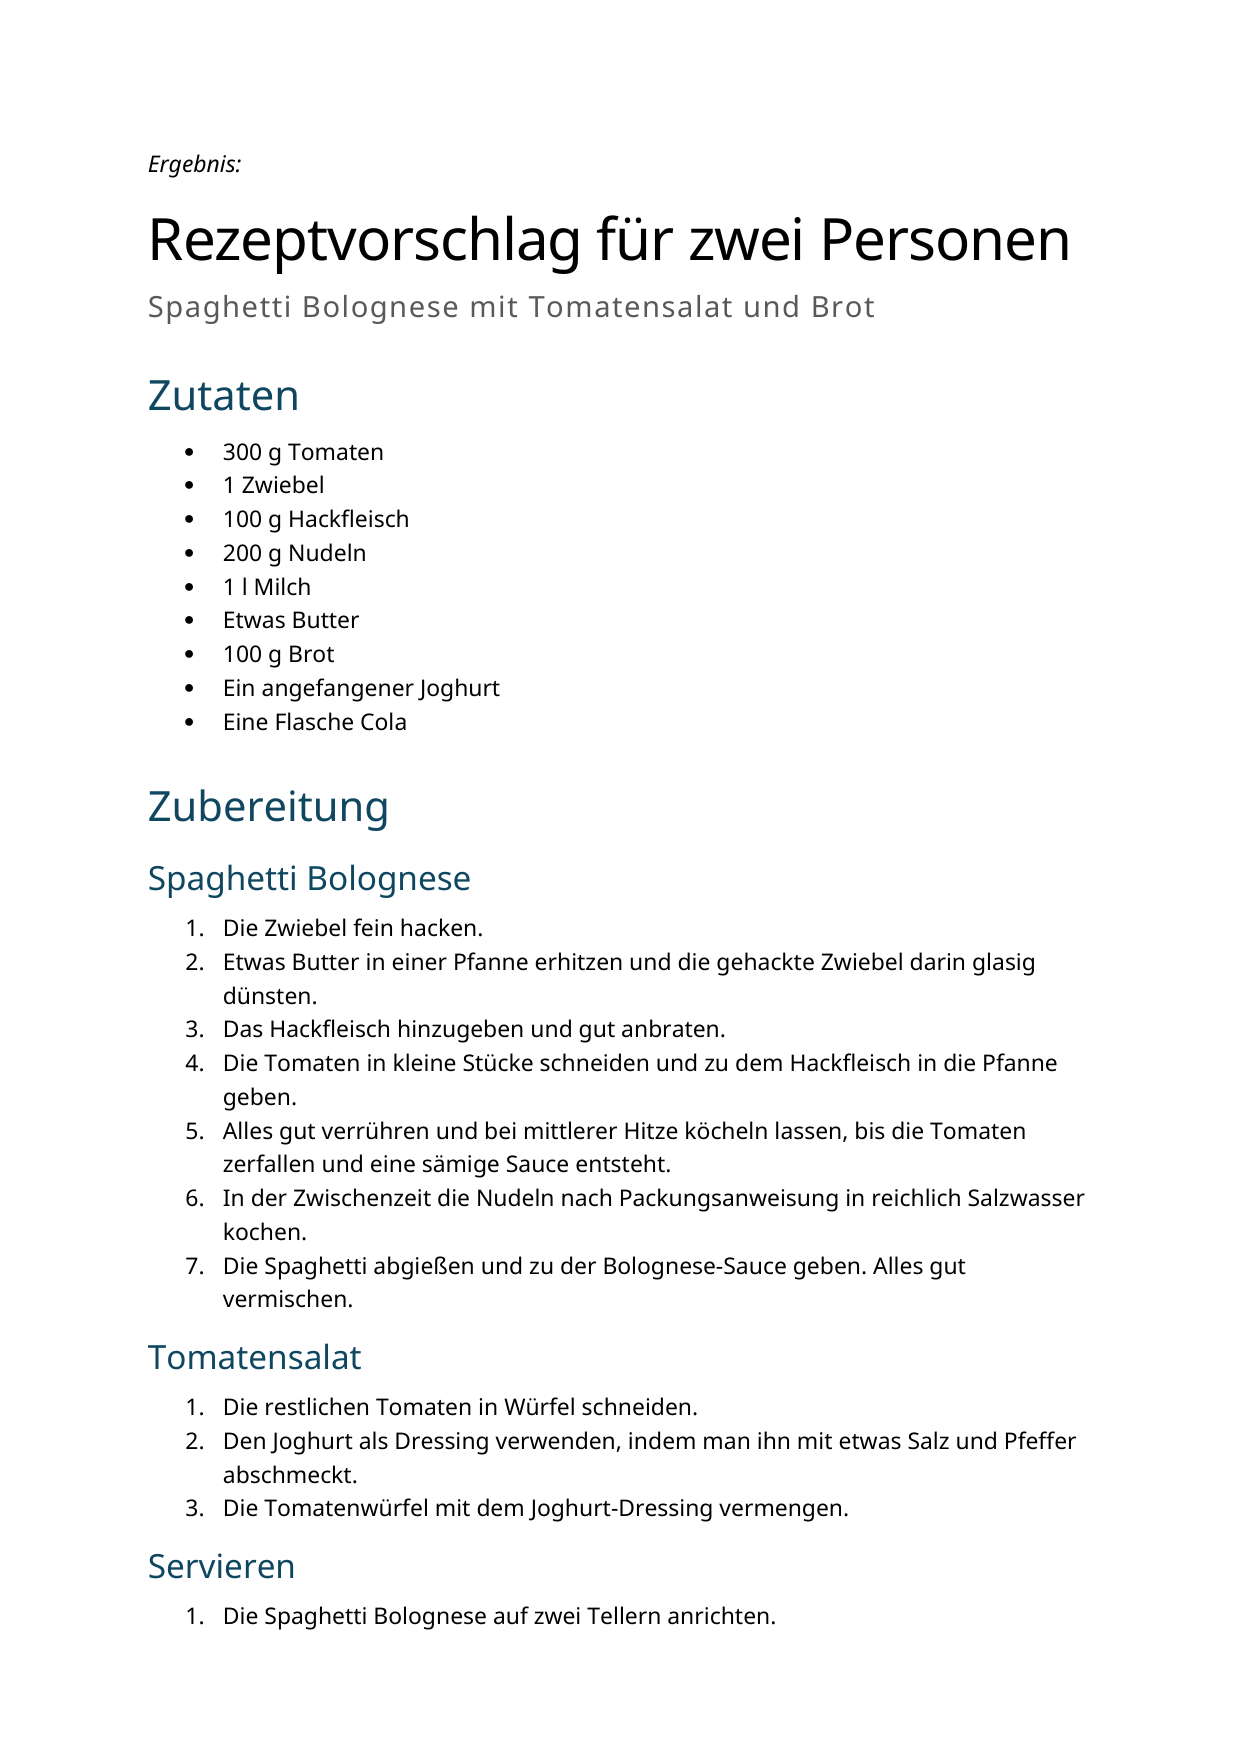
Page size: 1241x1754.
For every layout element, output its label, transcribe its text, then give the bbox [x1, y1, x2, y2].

subtitle Spaghetti Bolognese [148, 855, 1093, 900]
list Die Spaghetti abgießen und zu der Bolognese-Sauce geben. Alles gut vermischen. [185, 1250, 1093, 1315]
list Die Spaghetti Bolognese auf zwei Tellern anrichten. [185, 1600, 1093, 1631]
subtitle Spaghetti Bolognese mit Tomatensalat und Brot [148, 286, 1093, 326]
list Das Hackfleisch hinzugeben und gut anbraten. [185, 1013, 1093, 1045]
list Ein angefangener Joghurt [185, 672, 1093, 703]
list 100 g Hackfleisch [185, 503, 1093, 534]
list Die Tomatenwürfel mit dem Joghurt-Dressing vermengen. [185, 1492, 1093, 1524]
list Etwas Butter in einer Pfanne erhitzen und die gehackte Zwiebel darin glasig dünsten. [185, 946, 1093, 1011]
subtitle Servieren [148, 1543, 1093, 1588]
list 100 g Brot [185, 638, 1093, 669]
text Ergebnis: [148, 148, 1093, 179]
subtitle Tomatensalat [148, 1334, 1093, 1379]
list Die restlichen Tomaten in Würfel schneiden. [185, 1391, 1093, 1422]
title Rezeptvorschlag für zwei Personen [148, 198, 1093, 277]
list Die Zwiebel fein hacken. [185, 912, 1093, 943]
list 200 g Nudeln [185, 537, 1093, 568]
list Eine Flasche Cola [185, 706, 1093, 737]
list 1 Zwiebel [185, 469, 1093, 501]
list 300 g Tomaten [185, 436, 1093, 467]
list Alles gut verrühren und bei mittlerer Hitze köcheln lassen, bis die Tomaten zerfallen und eine sämige Sauce entsteht. [185, 1115, 1093, 1180]
list Die Tomaten in kleine Stücke schneiden und zu dem Hackfleisch in die Pfanne geben. [185, 1047, 1093, 1112]
list Etwas Butter [185, 604, 1093, 636]
list In der Zwischenzeit die Nudeln nach Packungsanweisung in reichlich Salzwasser kochen. [185, 1182, 1093, 1247]
subtitle Zubereitung [148, 777, 1093, 834]
list Den Joghurt als Dressing verwenden, indem man ihn mit etwas Salz und Pfeffer abschmeckt. [185, 1425, 1093, 1490]
subtitle Zutaten [148, 366, 1093, 423]
list 1 l Milch [185, 571, 1093, 602]
